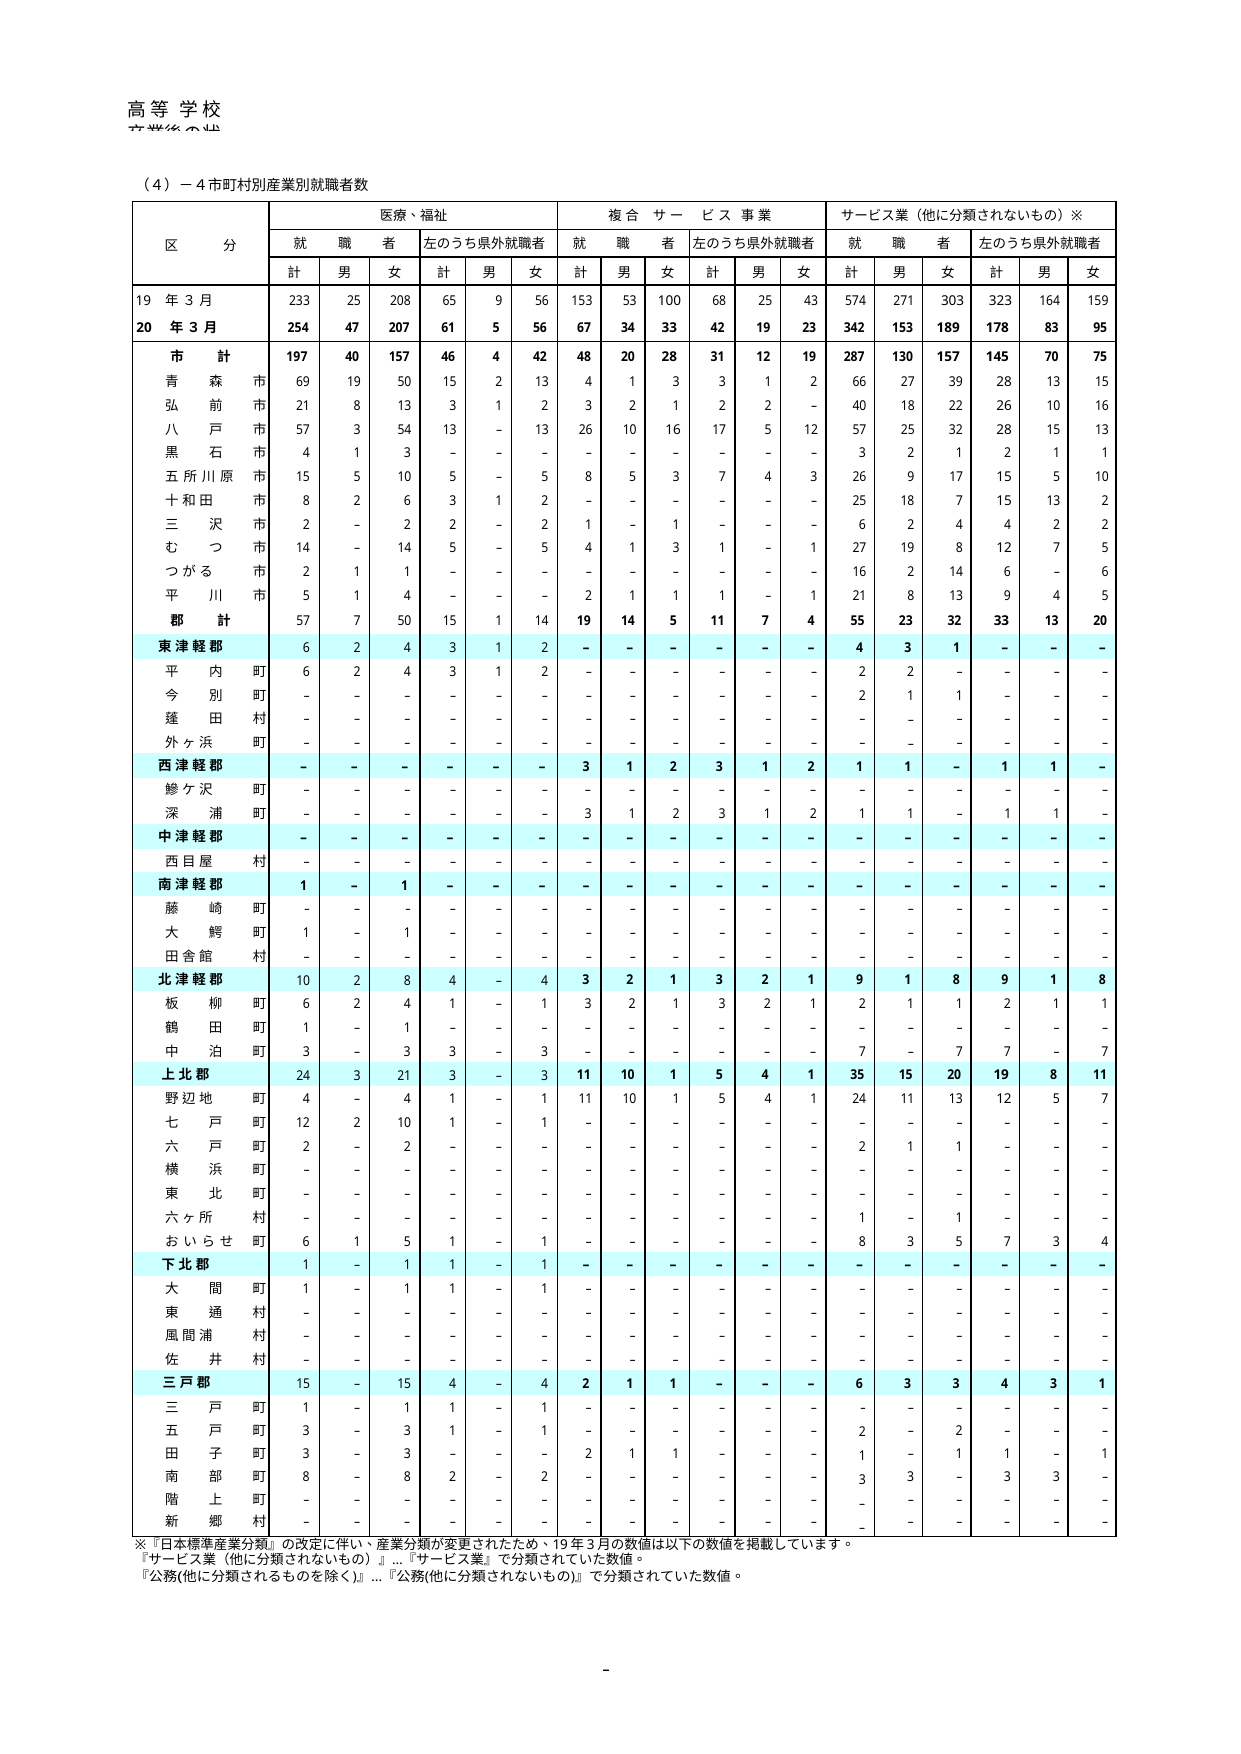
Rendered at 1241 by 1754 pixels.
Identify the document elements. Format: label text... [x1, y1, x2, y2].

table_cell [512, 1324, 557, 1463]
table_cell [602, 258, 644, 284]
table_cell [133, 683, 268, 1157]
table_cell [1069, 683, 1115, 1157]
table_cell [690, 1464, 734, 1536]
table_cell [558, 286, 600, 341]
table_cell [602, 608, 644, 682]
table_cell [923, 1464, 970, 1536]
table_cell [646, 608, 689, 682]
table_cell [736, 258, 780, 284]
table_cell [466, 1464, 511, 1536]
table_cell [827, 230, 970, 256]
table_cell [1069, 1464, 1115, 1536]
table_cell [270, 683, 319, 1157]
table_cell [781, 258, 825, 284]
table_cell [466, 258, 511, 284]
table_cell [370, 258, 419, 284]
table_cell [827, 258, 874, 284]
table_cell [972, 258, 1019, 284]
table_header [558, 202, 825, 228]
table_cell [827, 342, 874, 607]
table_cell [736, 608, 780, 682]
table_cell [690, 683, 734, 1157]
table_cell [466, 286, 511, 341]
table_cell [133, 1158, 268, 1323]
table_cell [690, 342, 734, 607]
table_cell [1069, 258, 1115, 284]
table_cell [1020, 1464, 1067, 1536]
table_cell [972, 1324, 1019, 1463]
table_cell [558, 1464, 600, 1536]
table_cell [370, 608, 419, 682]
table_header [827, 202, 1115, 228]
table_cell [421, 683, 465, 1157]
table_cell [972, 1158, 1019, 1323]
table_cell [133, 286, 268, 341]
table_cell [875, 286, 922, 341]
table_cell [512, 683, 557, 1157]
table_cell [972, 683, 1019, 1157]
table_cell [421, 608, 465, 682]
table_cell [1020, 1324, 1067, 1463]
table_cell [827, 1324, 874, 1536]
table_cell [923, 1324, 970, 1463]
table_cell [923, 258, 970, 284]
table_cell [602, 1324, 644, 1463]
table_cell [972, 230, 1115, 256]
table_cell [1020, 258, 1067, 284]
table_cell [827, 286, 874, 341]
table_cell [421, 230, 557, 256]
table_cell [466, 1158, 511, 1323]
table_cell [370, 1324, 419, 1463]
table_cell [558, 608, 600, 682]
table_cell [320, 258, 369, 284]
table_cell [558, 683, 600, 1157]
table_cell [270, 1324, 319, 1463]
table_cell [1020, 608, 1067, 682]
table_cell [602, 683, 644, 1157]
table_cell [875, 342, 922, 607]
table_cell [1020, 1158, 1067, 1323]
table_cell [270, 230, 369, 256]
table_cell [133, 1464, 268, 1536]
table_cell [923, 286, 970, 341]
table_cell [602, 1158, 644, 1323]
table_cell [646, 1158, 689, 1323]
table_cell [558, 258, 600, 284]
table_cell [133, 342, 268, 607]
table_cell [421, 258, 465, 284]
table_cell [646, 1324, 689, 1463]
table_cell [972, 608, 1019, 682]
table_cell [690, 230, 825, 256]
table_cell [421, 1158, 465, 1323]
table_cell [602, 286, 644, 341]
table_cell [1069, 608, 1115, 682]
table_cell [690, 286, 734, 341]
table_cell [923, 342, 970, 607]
text ※『日本標準産業分類』の改定に伴い、産業分類が変更されたため、19年3月の数値は以下の数値を掲載しています。 [134, 1537, 1169, 1552]
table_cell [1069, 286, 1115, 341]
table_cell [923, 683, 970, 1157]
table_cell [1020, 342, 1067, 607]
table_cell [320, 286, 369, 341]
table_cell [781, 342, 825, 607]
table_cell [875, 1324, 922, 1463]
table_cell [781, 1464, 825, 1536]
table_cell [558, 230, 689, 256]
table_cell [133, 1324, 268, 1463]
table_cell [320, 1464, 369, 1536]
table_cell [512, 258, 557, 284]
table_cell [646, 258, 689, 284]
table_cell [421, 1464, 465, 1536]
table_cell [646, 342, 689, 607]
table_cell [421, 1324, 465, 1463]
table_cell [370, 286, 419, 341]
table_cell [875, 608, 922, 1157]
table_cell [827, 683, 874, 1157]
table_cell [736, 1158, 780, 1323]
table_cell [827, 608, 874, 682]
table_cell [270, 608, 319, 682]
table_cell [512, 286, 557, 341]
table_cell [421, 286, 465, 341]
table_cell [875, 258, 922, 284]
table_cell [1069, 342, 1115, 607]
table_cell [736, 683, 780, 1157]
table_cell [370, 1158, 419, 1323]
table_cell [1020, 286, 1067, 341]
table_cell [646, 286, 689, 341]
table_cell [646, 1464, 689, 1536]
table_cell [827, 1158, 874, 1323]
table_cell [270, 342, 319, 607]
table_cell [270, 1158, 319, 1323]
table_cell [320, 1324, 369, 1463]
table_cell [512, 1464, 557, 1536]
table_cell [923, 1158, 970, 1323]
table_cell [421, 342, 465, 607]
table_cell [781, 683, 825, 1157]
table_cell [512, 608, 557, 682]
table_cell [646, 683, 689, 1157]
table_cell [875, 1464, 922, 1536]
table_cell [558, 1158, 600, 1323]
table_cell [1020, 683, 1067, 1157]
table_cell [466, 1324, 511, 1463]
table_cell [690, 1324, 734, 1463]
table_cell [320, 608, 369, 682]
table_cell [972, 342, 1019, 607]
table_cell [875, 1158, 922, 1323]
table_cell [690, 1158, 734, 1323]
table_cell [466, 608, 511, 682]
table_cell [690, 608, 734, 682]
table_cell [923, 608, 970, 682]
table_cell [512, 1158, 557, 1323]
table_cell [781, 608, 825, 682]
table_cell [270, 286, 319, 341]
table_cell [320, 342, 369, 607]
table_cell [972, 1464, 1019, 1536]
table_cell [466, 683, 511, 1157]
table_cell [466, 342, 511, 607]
subtitle （４）－４市町村別産業別就職者数 [135, 174, 1169, 194]
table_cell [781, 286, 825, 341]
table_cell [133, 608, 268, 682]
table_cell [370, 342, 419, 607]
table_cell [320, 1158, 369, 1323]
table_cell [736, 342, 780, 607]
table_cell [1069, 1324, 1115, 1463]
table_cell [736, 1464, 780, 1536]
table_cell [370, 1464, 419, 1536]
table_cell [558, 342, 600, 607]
text 『公務(他に分類されるものを除く)』…『公務(他に分類されないもの)』で分類されていた数値。 [134, 1568, 1169, 1584]
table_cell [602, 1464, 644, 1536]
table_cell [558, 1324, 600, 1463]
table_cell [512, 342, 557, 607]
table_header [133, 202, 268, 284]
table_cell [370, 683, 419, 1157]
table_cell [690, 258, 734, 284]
text 『サービス業（他に分類されないもの）』…『サービス業』で分類されていた数値。 [134, 1552, 1169, 1568]
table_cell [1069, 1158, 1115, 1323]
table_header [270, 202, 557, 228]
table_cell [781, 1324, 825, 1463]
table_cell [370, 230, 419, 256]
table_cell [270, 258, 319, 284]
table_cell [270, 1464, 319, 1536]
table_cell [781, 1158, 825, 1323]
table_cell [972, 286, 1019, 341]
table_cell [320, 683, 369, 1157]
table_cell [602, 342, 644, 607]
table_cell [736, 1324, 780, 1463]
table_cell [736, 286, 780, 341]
